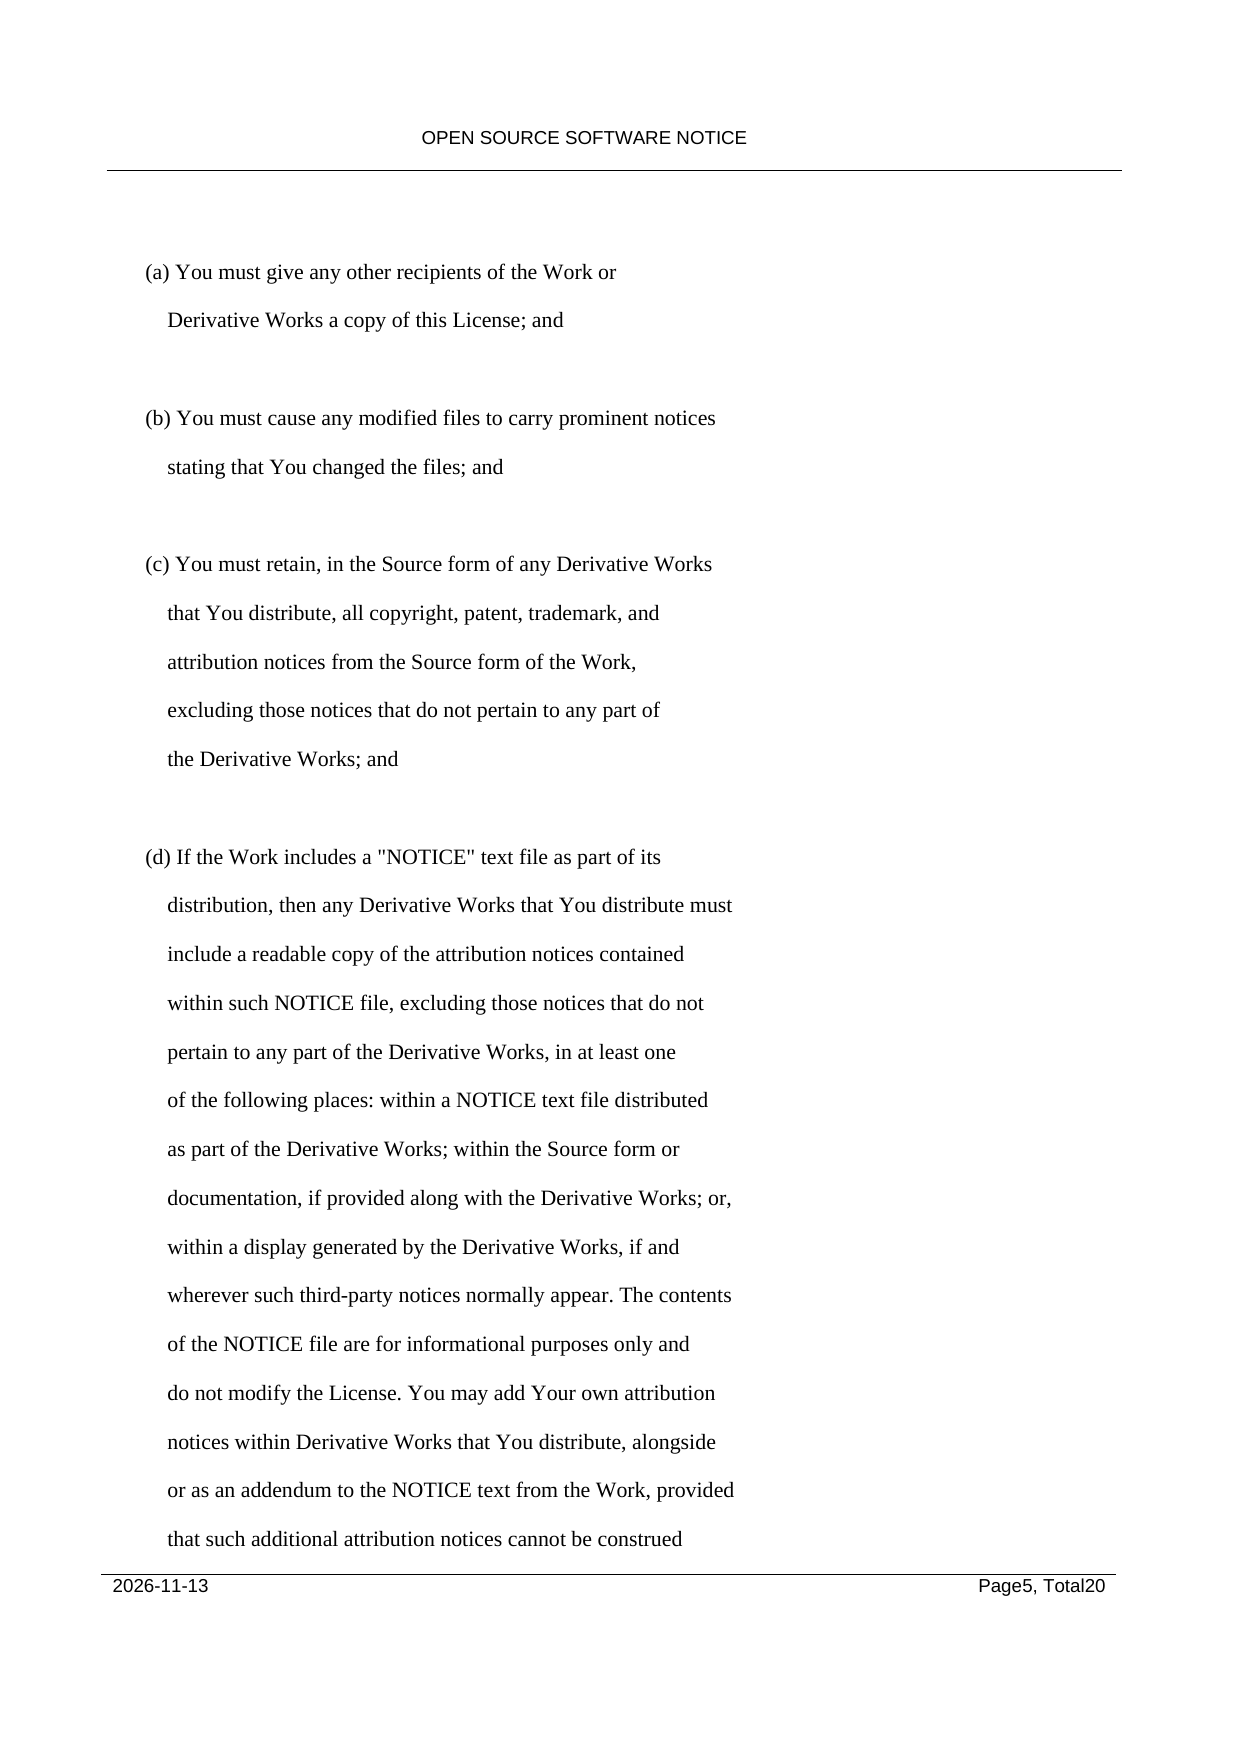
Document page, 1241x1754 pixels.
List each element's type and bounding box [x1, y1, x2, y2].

text [112, 206, 1128, 1555]
